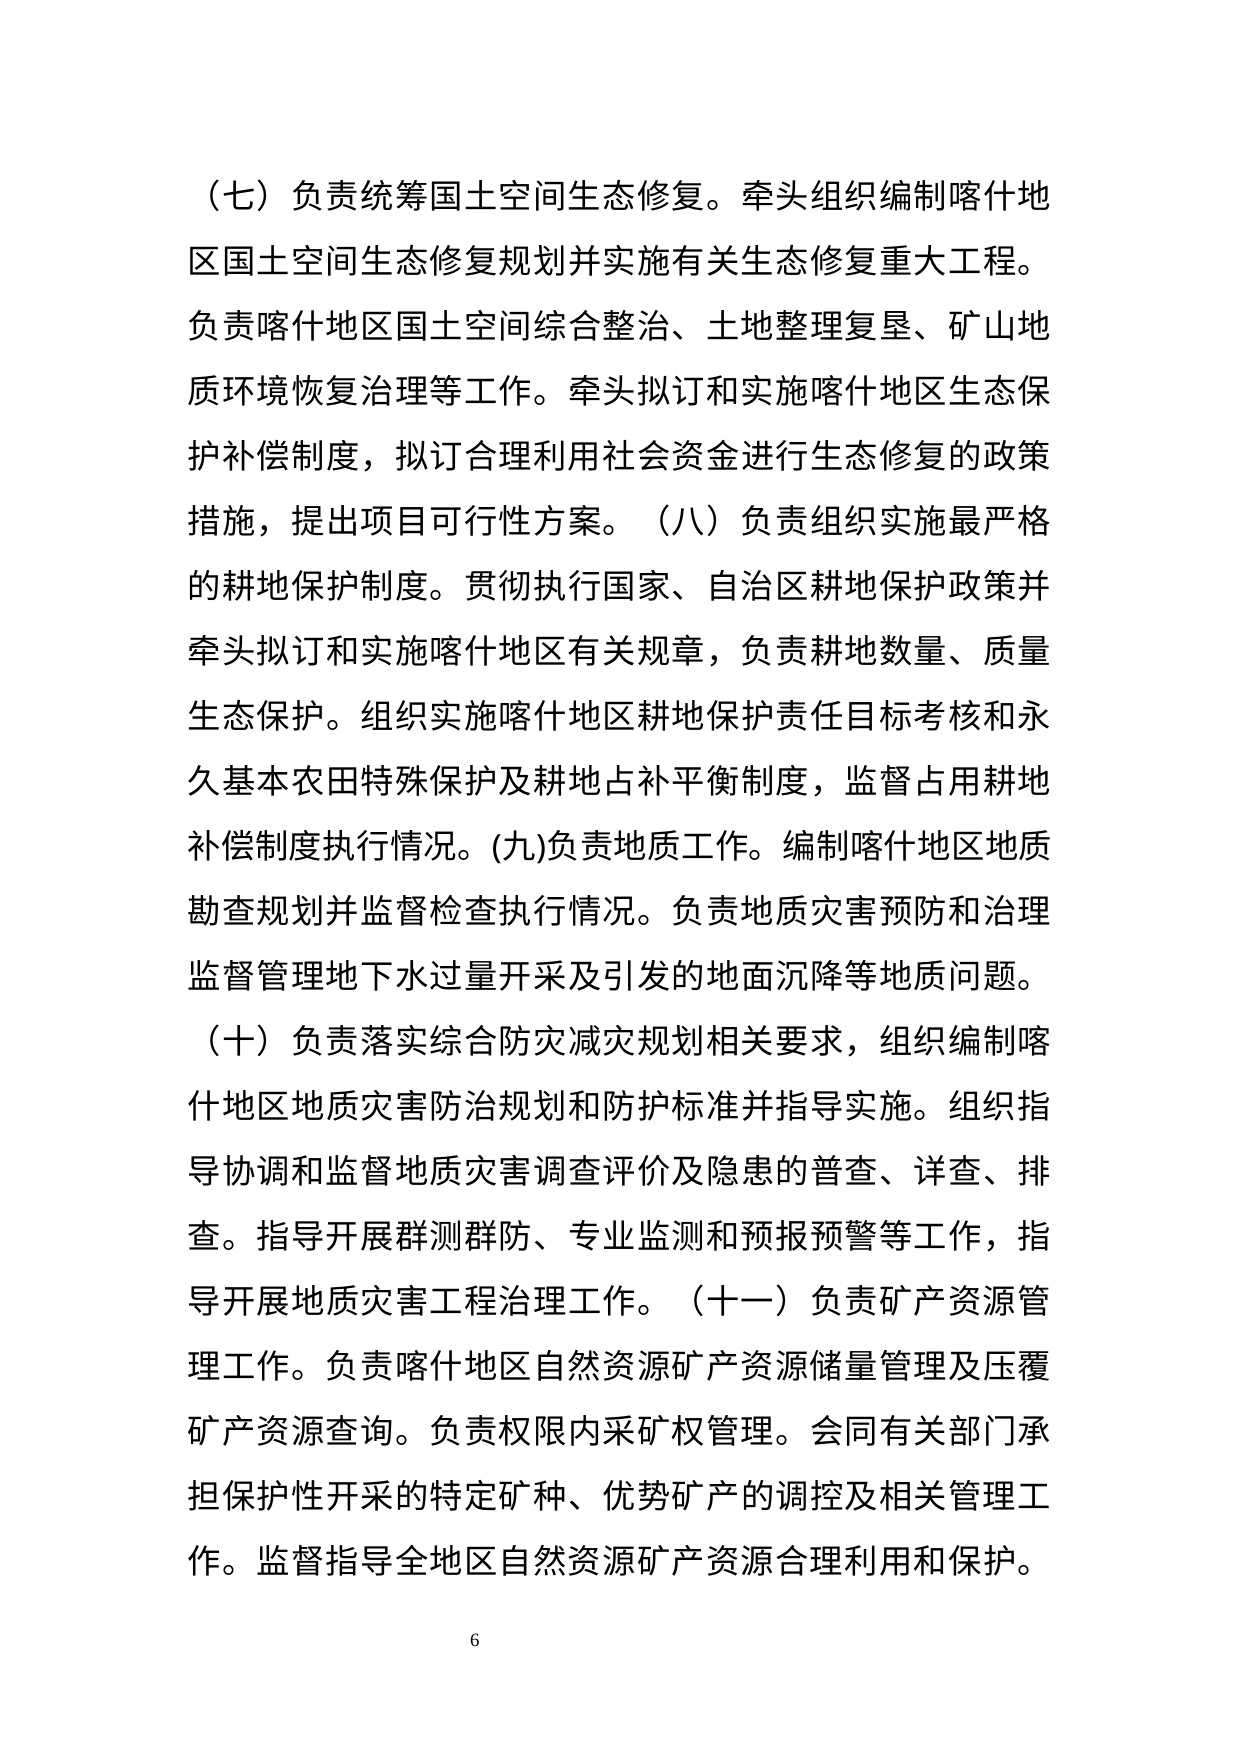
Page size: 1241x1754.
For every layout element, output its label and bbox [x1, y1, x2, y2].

text [187, 162, 1053, 1592]
